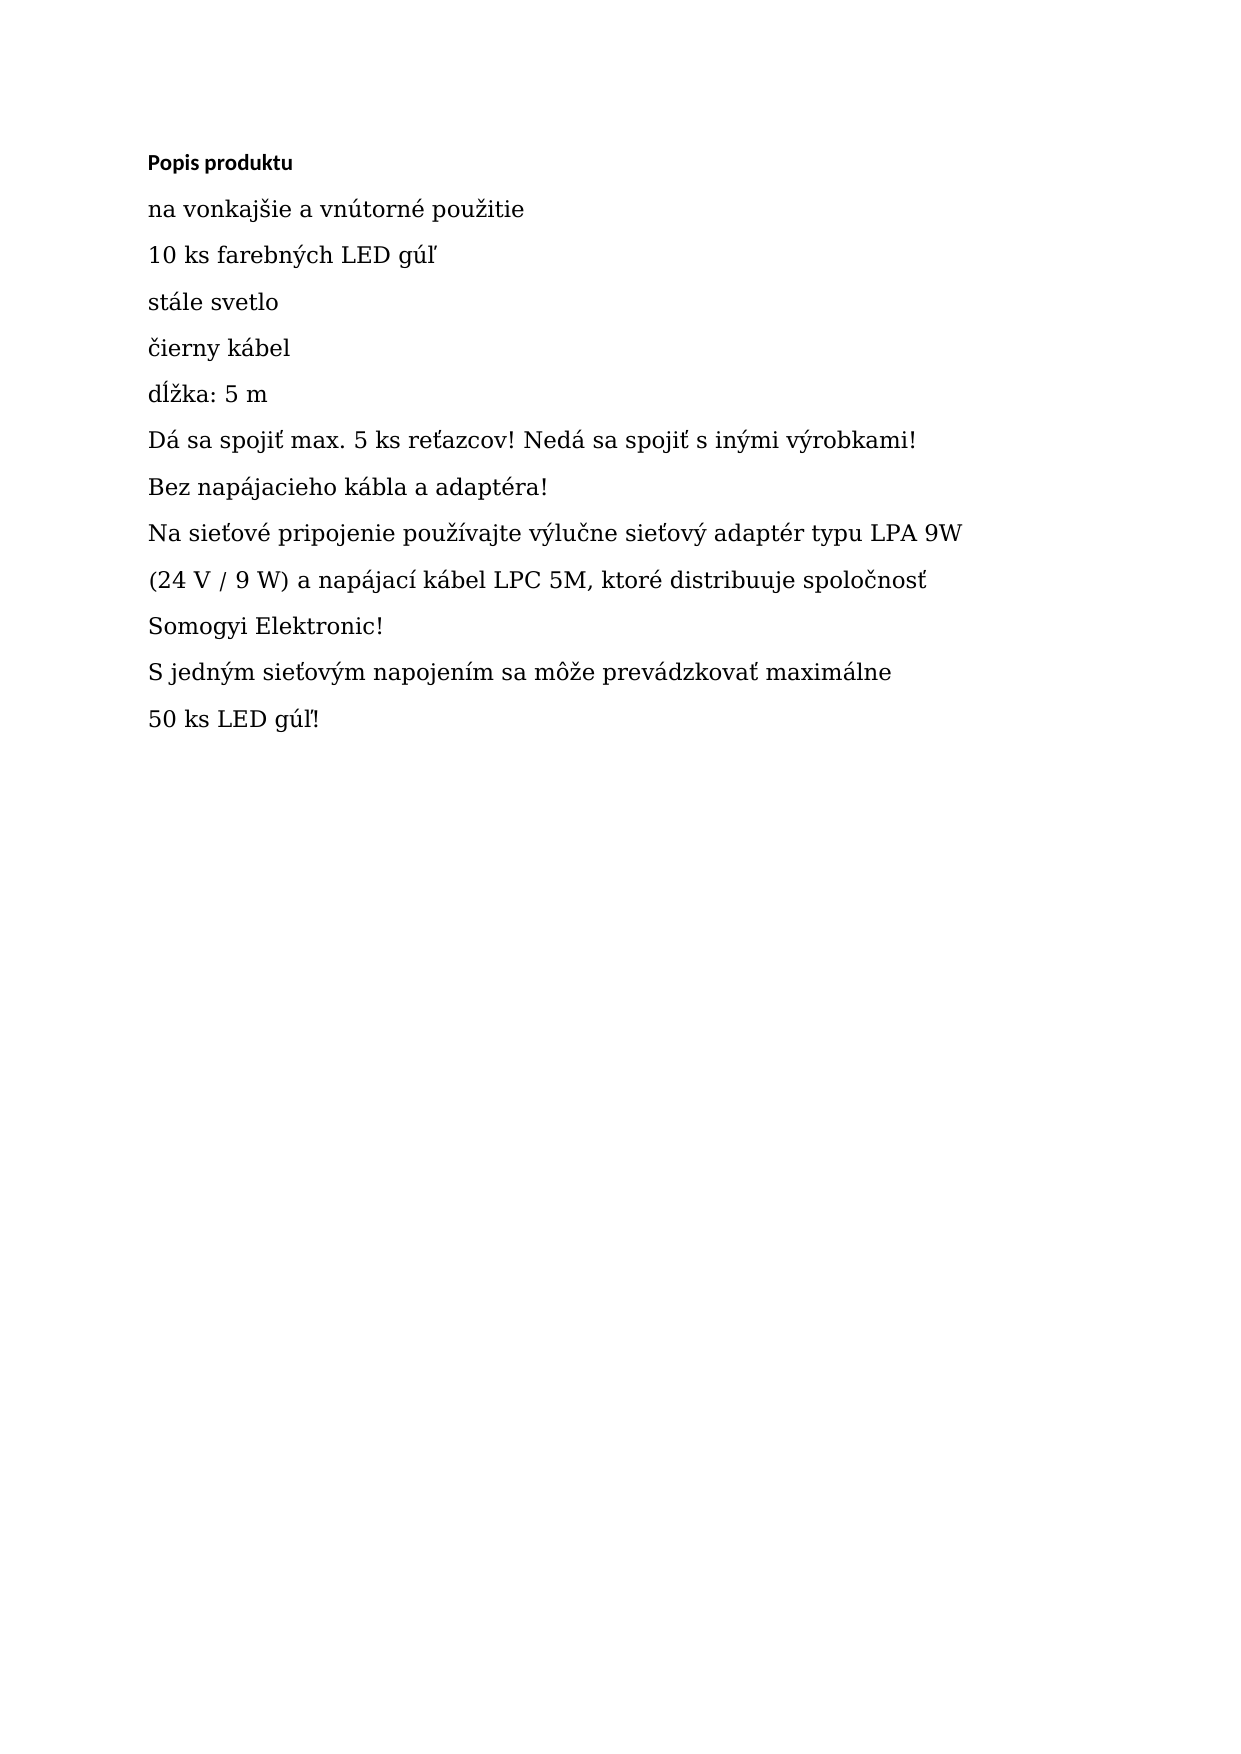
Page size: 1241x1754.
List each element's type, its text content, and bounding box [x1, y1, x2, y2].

text 50 ks LED gúľ! [148, 704, 1093, 732]
text Dá sa spojiť max. 5 ks reťazcov! Nedá sa spojiť s inými výrobkami! [148, 426, 1093, 454]
text Na sieťové pripojenie používajte výlučne sieťový adaptér typu LPA 9W [148, 519, 1093, 546]
text Somogyi Elektronic! [148, 612, 1093, 639]
text dĺžka: 5 m [148, 380, 1093, 407]
text S jedným sieťovým napojením sa môže prevádzkovať maximálne [148, 658, 1093, 686]
text Bez napájacieho kábla a adaptéra! [148, 473, 1093, 500]
text Popis produktu [148, 148, 1093, 176]
text 10 ks farebných LED gúľ [148, 241, 1093, 268]
text stále svetlo [148, 287, 1093, 315]
text na vonkajšie a vnútorné použitie [148, 194, 1093, 222]
text čierny kábel [148, 333, 1093, 361]
text (24 V / 9 W) a napájací kábel LPC 5M, ktoré distribuuje spoločnosť [148, 565, 1093, 593]
